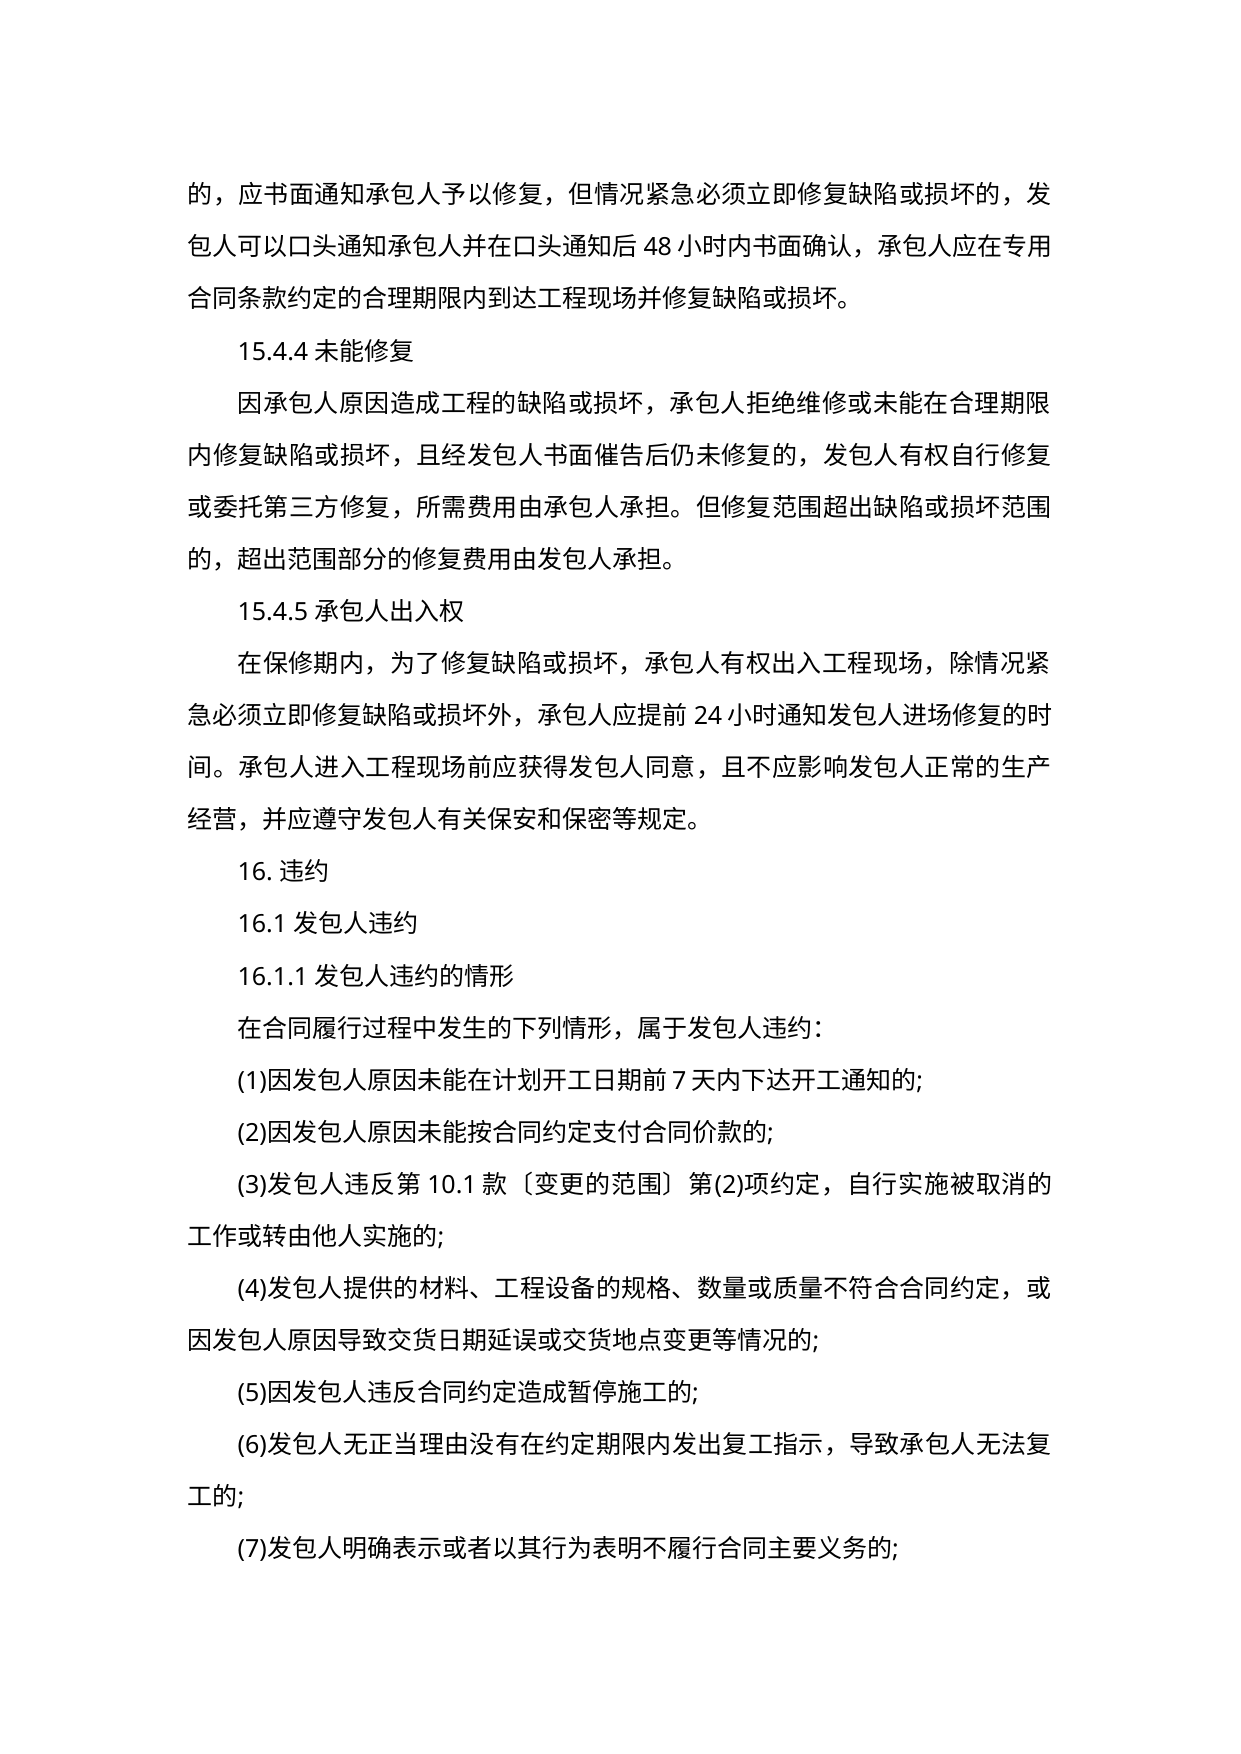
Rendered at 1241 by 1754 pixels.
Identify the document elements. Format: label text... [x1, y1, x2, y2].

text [187, 162, 1053, 318]
text (5)因发包人违反合同约定造成暂停施工的; [187, 1360, 1053, 1412]
text 在保修期内，为了修复缺陷或损坏，承包人有权出入工程现场，除情况紧急必须立即修复缺陷或损坏外，承包人应提前24小时通知发包人进场修复的时间。承包人进入工程现场前应获得发包人同意，且不应影响发包人正常的生产经营，并应遵守发包人有关保安和保密等规定。 [187, 631, 1053, 839]
text (3)发包人违反第10.1款〔变更的范围〕第(2)项约定，自行实施被取消的工作或转由他人实施的; [187, 1152, 1053, 1256]
text 15.4.4 未能修复 [187, 318, 1053, 370]
text 16. 违约 [187, 839, 1053, 891]
text (1)因发包人原因未能在计划开工日期前7天内下达开工通知的; [187, 1047, 1053, 1099]
text (4)发包人提供的材料、工程设备的规格、数量或质量不符合合同约定，或因发包人原因导致交货日期延误或交货地点变更等情况的; [187, 1256, 1053, 1360]
text 16.1.1 发包人违约的情形 [187, 943, 1053, 995]
text 16.1 发包人违约 [187, 891, 1053, 943]
text (6)发包人无正当理由没有在约定期限内发出复工指示，导致承包人无法复工的; [187, 1412, 1053, 1516]
text (2)因发包人原因未能按合同约定支付合同价款的; [187, 1099, 1053, 1152]
text (7)发包人明确表示或者以其行为表明不履行合同主要义务的; [187, 1516, 1053, 1568]
text 在合同履行过程中发生的下列情形，属于发包人违约： [187, 995, 1053, 1047]
text 15.4.5 承包人出入权 [187, 579, 1053, 631]
text 因承包人原因造成工程的缺陷或损坏，承包人拒绝维修或未能在合理期限内修复缺陷或损坏，且经发包人书面催告后仍未修复的，发包人有权自行修复或委托第三方修复，所需费用由承包人承担。但修复范围超出缺陷或损坏范围的，超出范围部分的修复费用由发包人承担。 [187, 370, 1053, 579]
